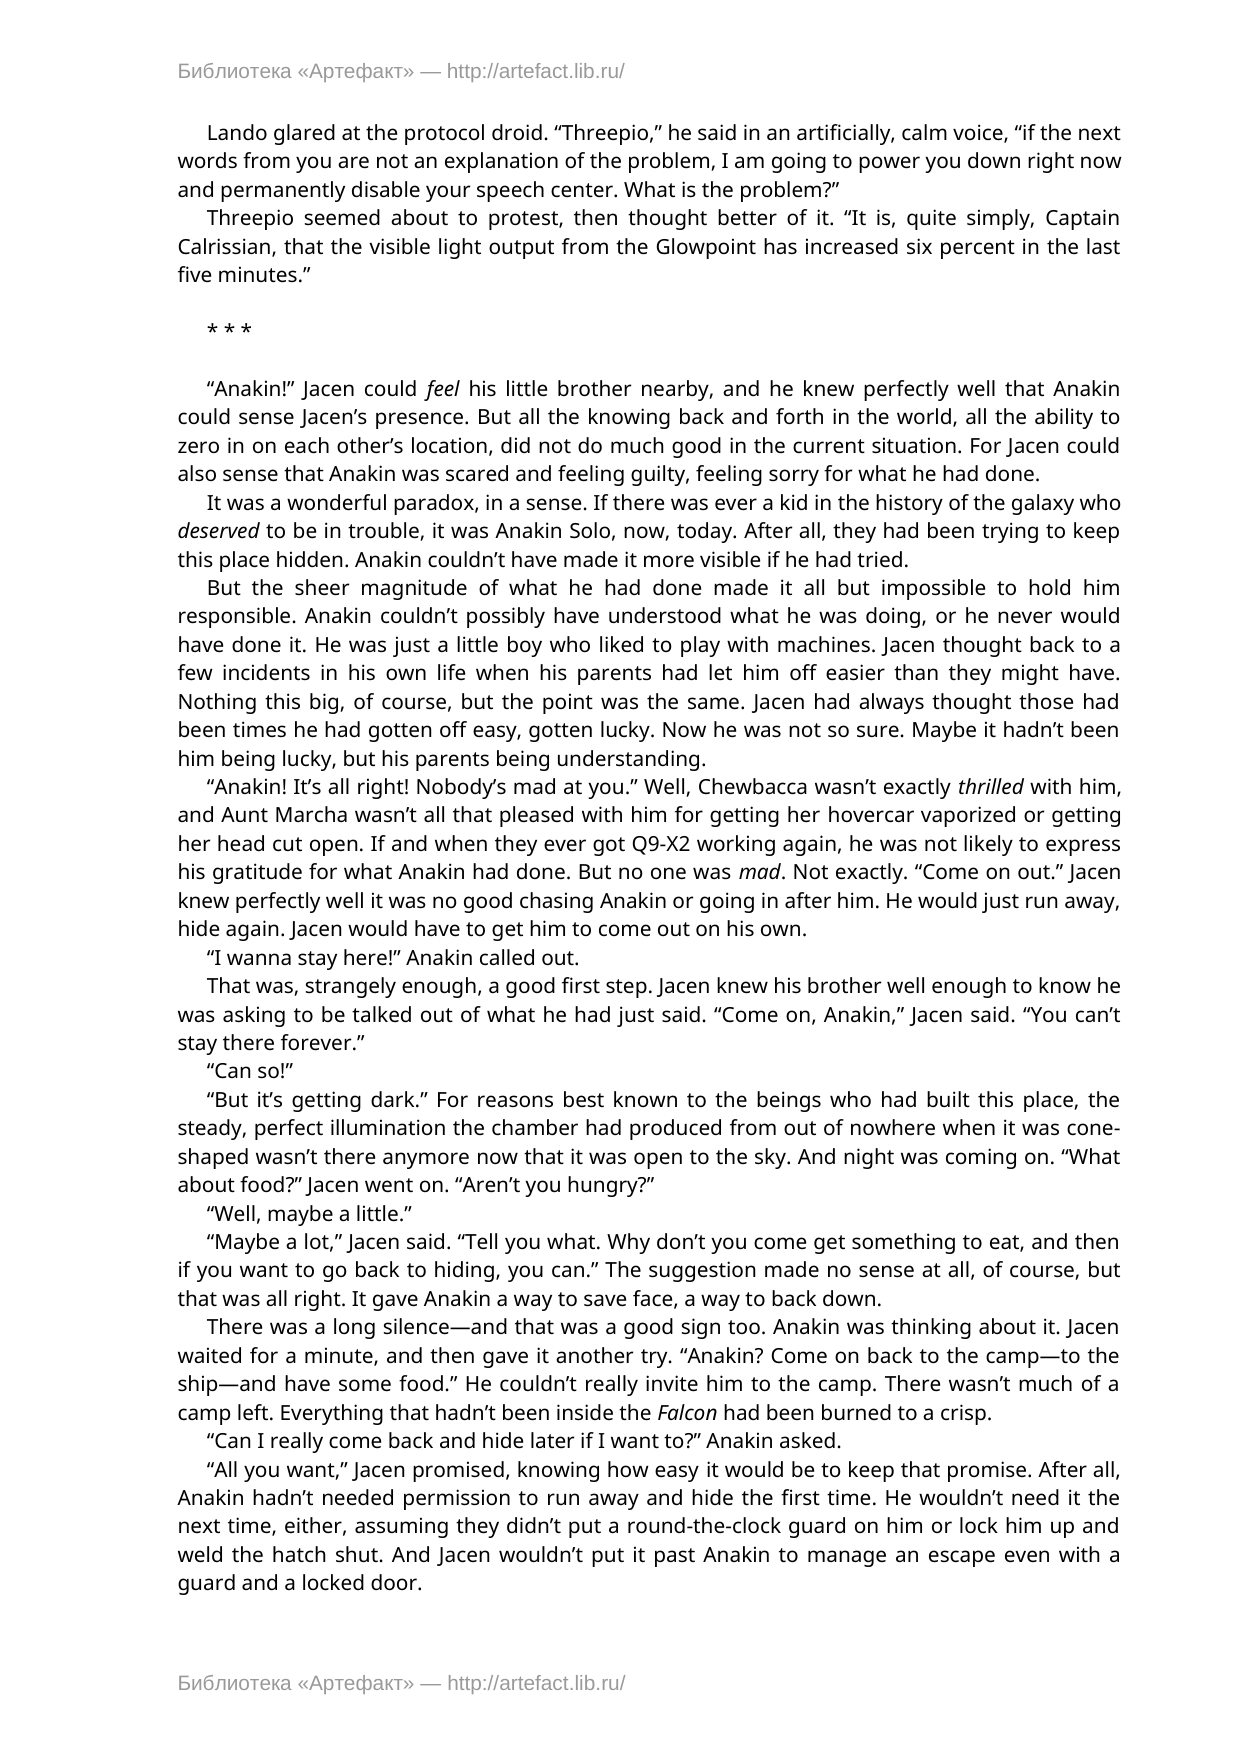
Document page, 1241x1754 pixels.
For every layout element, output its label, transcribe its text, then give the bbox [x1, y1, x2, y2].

text “Can so!” [177, 1057, 1122, 1085]
text “Maybe a lot,” Jacen said. “Tell you what. Why don’t you come get something to eat, and then if you want to go back to hiding, you can.” The suggestion made no sense at all, of course, but that was all right. It gave Anakin a way to save face, a way to back down. [177, 1227, 1122, 1312]
text “Anakin! It’s all right! Nobody’s mad at you.” Well, Chewbacca wasn’t exactly thrilled with him, and Aunt Marcha wasn’t all that pleased with him for getting her hovercar vaporized or getting her head cut open. If and when they ever got Q9-X2 working again, he was not likely to express his gratitude for what Anakin had done. But no one was mad. Not exactly. “Come on out.” Jacen knew perfectly well it was no good chasing Anakin or going in after him. He would just run away, hide again. Jacen would have to get him to come out on his own. [177, 772, 1122, 943]
text “Well, maybe a little.” [177, 1199, 1122, 1227]
text That was, strangely enough, a good first step. Jacen knew his brother well enough to know he was asking to be talked out of what he had just said. “Come on, Anakin,” Jacen said. “You can’t stay there forever.” [177, 971, 1122, 1057]
text * * * [177, 317, 1122, 346]
text Threepio seemed about to protest, then thought better of it. “It is, quite simply, Captain Calrissian, that the visible light output from the Glowpoint has increased six percent in the last five minutes.” [177, 203, 1122, 289]
text There was a long silence—and that was a good sign too. Anakin was thinking about it. Jacen waited for a minute, and then gave it another try. “Anakin? Come on back to the camp—to the ship—and have some food.” He couldn’t really invite him to the camp. There wasn’t much of a camp left. Everything that hadn’t been inside the Falcon had been burned to a crisp. [177, 1312, 1122, 1426]
text Lando glared at the protocol droid. “Threepio,” he said in an artificially, calm voice, “if the next words from you are not an explanation of the problem, I am going to power you down right now and permanently disable your speech center. What is the problem?” [177, 118, 1122, 203]
text It was a wonderful paradox, in a sense. If there was ever a kid in the history of the galaxy who deserved to be in trouble, it was Anakin Solo, now, today. After all, they had been trying to keep this place hidden. Anakin couldn’t have made it more visible if he had tried. [177, 488, 1122, 573]
text “Can I really come back and hide later if I want to?” Anakin asked. [177, 1426, 1122, 1455]
text “All you want,” Jacen promised, knowing how easy it would be to keep that promise. After all, Anakin hadn’t needed permission to run away and hide the first time. He wouldn’t need it the next time, either, assuming they didn’t put a round-the-clock guard on him or lock him up and weld the hatch shut. And Jacen wouldn’t put it past Anakin to manage an escape even with a guard and a locked door. [177, 1455, 1122, 1597]
text But the sheer magnitude of what he had done made it all but impossible to hold him responsible. Anakin couldn’t possibly have understood what he was doing, or he never would have done it. He was just a little boy who liked to play with machines. Jacen thought back to a few incidents in his own life when his parents had let him off easier than they might have. Nothing this big, of course, but the point was the same. Jacen had always thought those had been times he had gotten off easy, gotten lucky. Now he was not so sure. Maybe it hadn’t been him being lucky, but his parents being understanding. [177, 573, 1122, 772]
text “But it’s getting dark.” For reasons best known to the beings who had built this place, the steady, perfect illumination the chamber had produced from out of nowhere when it was cone-shaped wasn’t there anymore now that it was open to the sky. And night was coming on. “What about food?” Jacen went on. “Aren’t you hungry?” [177, 1085, 1122, 1199]
text “I wanna stay here!” Anakin called out. [177, 943, 1122, 971]
text “Anakin!” Jacen could feel his little brother nearby, and he knew perfectly well that Anakin could sense Jacen’s presence. But all the knowing back and forth in the world, all the ability to zero in on each other’s location, did not do much good in the current situation. For Jacen could also sense that Anakin was scared and feeling guilty, feeling sorry for what he had done. [177, 374, 1122, 488]
